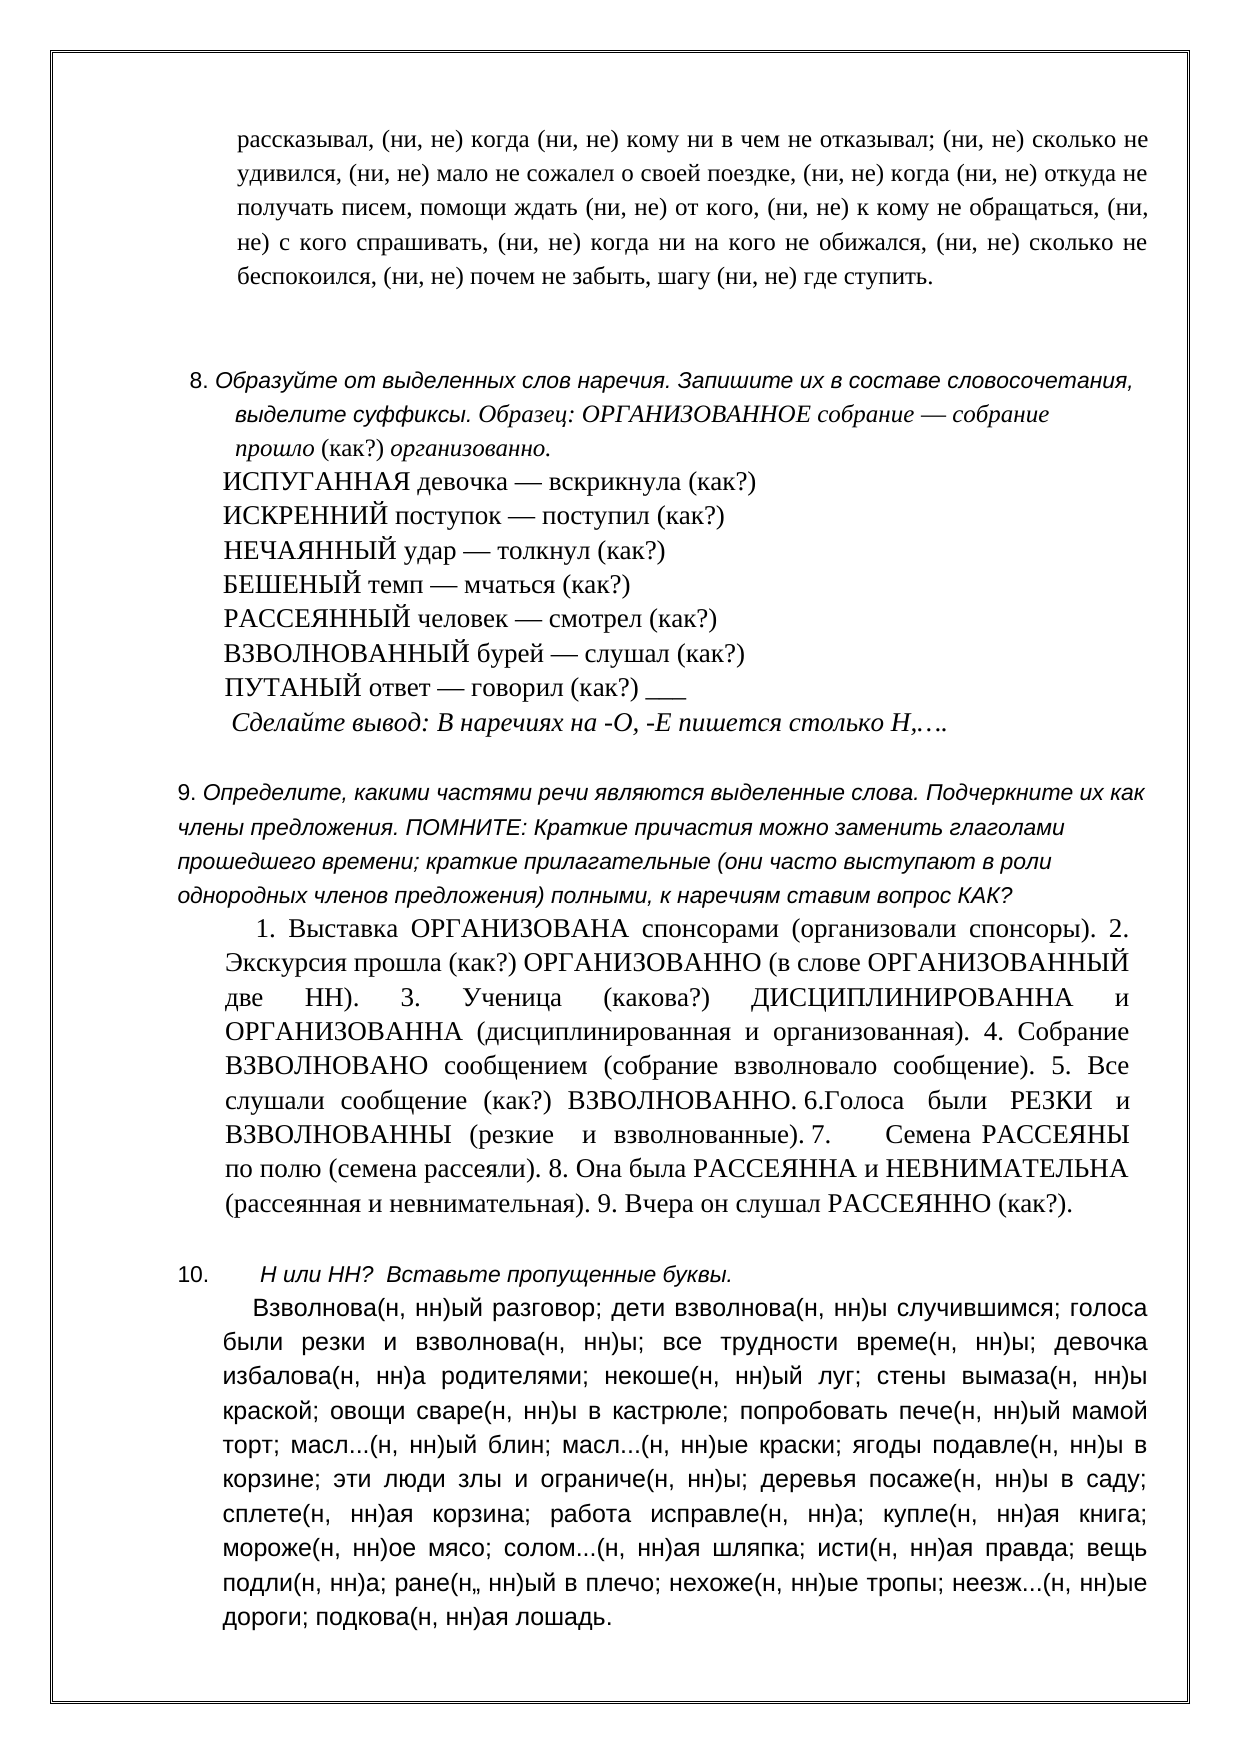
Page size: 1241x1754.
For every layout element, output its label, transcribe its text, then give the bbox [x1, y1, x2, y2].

text ВЗВОЛНОВАННЫЙ бурей — слушал (как?) [223, 634, 1152, 668]
text Сделайте вывод: В наречиях на -О, -Е пишется столько Н,…. [224, 702, 1152, 737]
text ИСПУГАННАЯ девочка — вскрикнула (как?) [222, 462, 1152, 496]
text Взволнова(н, нн)ый разговор; дети взволнова(н, нн)ы случившимся; голоса были резки и взволнова(н, нн)ы; все трудности време(н, нн)ы; девочка избалова(н, нн)а родителями; некоше(н, нн)ый луг; стены вымаза(н, нн)ы краской; овощи сваре(н, нн)ы в кастрюле; попробовать пече(н, нн)ый мамой торт; масл...(н, нн)ый блин; масл...(н, нн)ые краски; ягоды подавле(н, нн)ы в корзине; эти люди злы и ограниче(н, нн)ы; деревья посаже(н, нн)ы в саду; сплете(н, нн)ая корзина; работа исправле(н, нн)а; купле(н, нн)ая книга; мороже(н, нн)ое мясо; солом...(н, нн)ая шляпка; исти(н, нн)ая правда; вещь подли(н, нн)а; ране(н„ нн)ый в плечо; нехоже(н, нн)ые тропы; неезж...(н, нн)ые дороги; подкова(н, нн)ая лошадь. [222, 1287, 1149, 1631]
text 9. Определите, какими частями речи являются выделенные слова. Подчеркните их как члены предложения. ПОМНИТЕ: Краткие причастия можно заменить глаголами прошедшего времени; краткие прилагательные (они часто выступают в роли однородных членов предложения) полными, к наречиям ставим вопрос КАК? [177, 771, 1152, 909]
text БЕШЕНЫЙ темп — мчаться (как?) [223, 565, 1152, 599]
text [237, 118, 1149, 290]
text 8. Образуйте от выделенных слов наречия. Запишите их в составе словосочетания, выделите суффиксы. Образец: ОРГАНИЗОВАННОЕ собрание — собрание прошло (как?) организованно. [189, 359, 1152, 462]
text ПУТАНЫЙ ответ — говорил (как?) ___ [224, 668, 1152, 702]
text 1. Выставка ОРГАНИЗОВАНА спонсорами (организовали спонсоры). 2. Экскурсия прошла (как?) ОРГАНИЗОВАННО (в слове ОРГАНИЗОВАННЫЙ две НН). 3. Ученица (какова?) ДИСЦИПЛИНИРОВАННА и ОРГАНИЗОВАННА (дисциплинированная и организованная). 4. Собрание ВЗВОЛНОВАНО сообщением (собрание взволновало сообщение). 5. Все слушали сообщение (как?) ВЗВОЛНОВАННО. 6.Голоса были РЕЗКИ и ВЗВОЛНОВАННЫ (резкие и взволнованные). 7. Семена РАССЕЯНЫ по полю (семена рассеяли). 8. Она была РАССЕЯННА и НЕВНИМАТЕЛЬНА (рассеянная и невнимательная). 9. Вчера он слушал РАССЕЯННО (как?). [225, 909, 1130, 1218]
text НЕЧАЯННЫЙ удар — толкнул (как?) [223, 531, 1152, 565]
text 10. H или НН? Вставьте пропущенные буквы. [177, 1252, 1152, 1287]
text РАССЕЯННЫЙ человек — смотрел (как?) [223, 599, 1152, 634]
text ИСКРЕННИЙ поступок — поступил (как?) [223, 496, 1152, 531]
